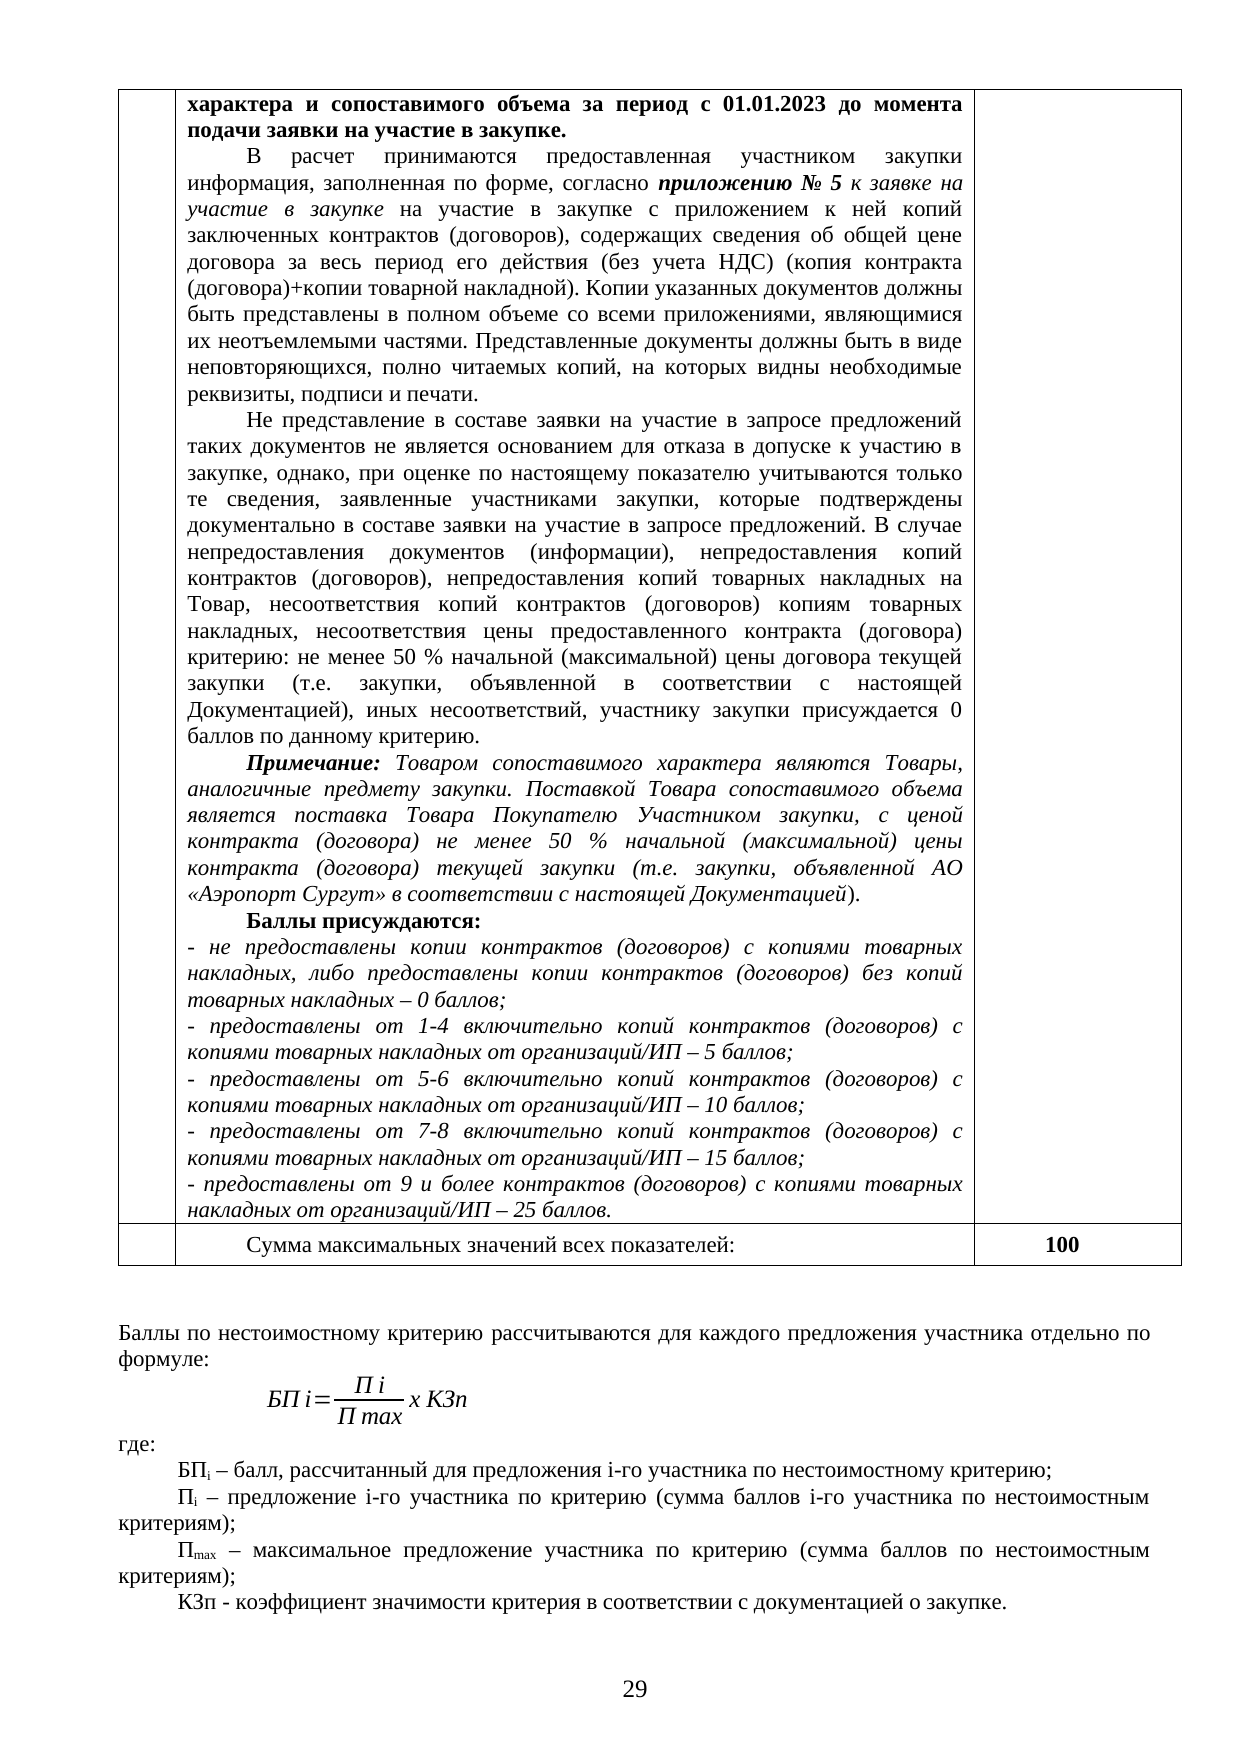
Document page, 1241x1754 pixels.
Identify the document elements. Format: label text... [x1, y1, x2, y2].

table_cell 100 [975, 1224, 1181, 1265]
table_cell 4 [119, 90, 175, 1223]
text КЗп - коэффициент значимости критерия в соответствии с документацией о закупке. [118, 1588, 1152, 1615]
text где: [118, 1430, 1152, 1457]
table_cell [119, 1224, 175, 1265]
text БПi – балл, рассчитанный для предложения i-го участника по нестоимостному критерию; [118, 1457, 1152, 1483]
text Пmax – максимальное предложение участника по критерию (сумма баллов по нестоимостным критериям); [118, 1536, 1152, 1588]
table_cell Сумма максимальных значений всех показателей: [176, 1224, 974, 1265]
table_cell 25 [975, 90, 1181, 1223]
text Баллы по нестоимостному критерию рассчитываются для каждого предложения участника отдельно по формуле: [118, 1318, 1152, 1371]
text Пi – предложение i-го участника по критерию (сумма баллов i-го участника по нестоимостным критериям); [118, 1483, 1152, 1536]
